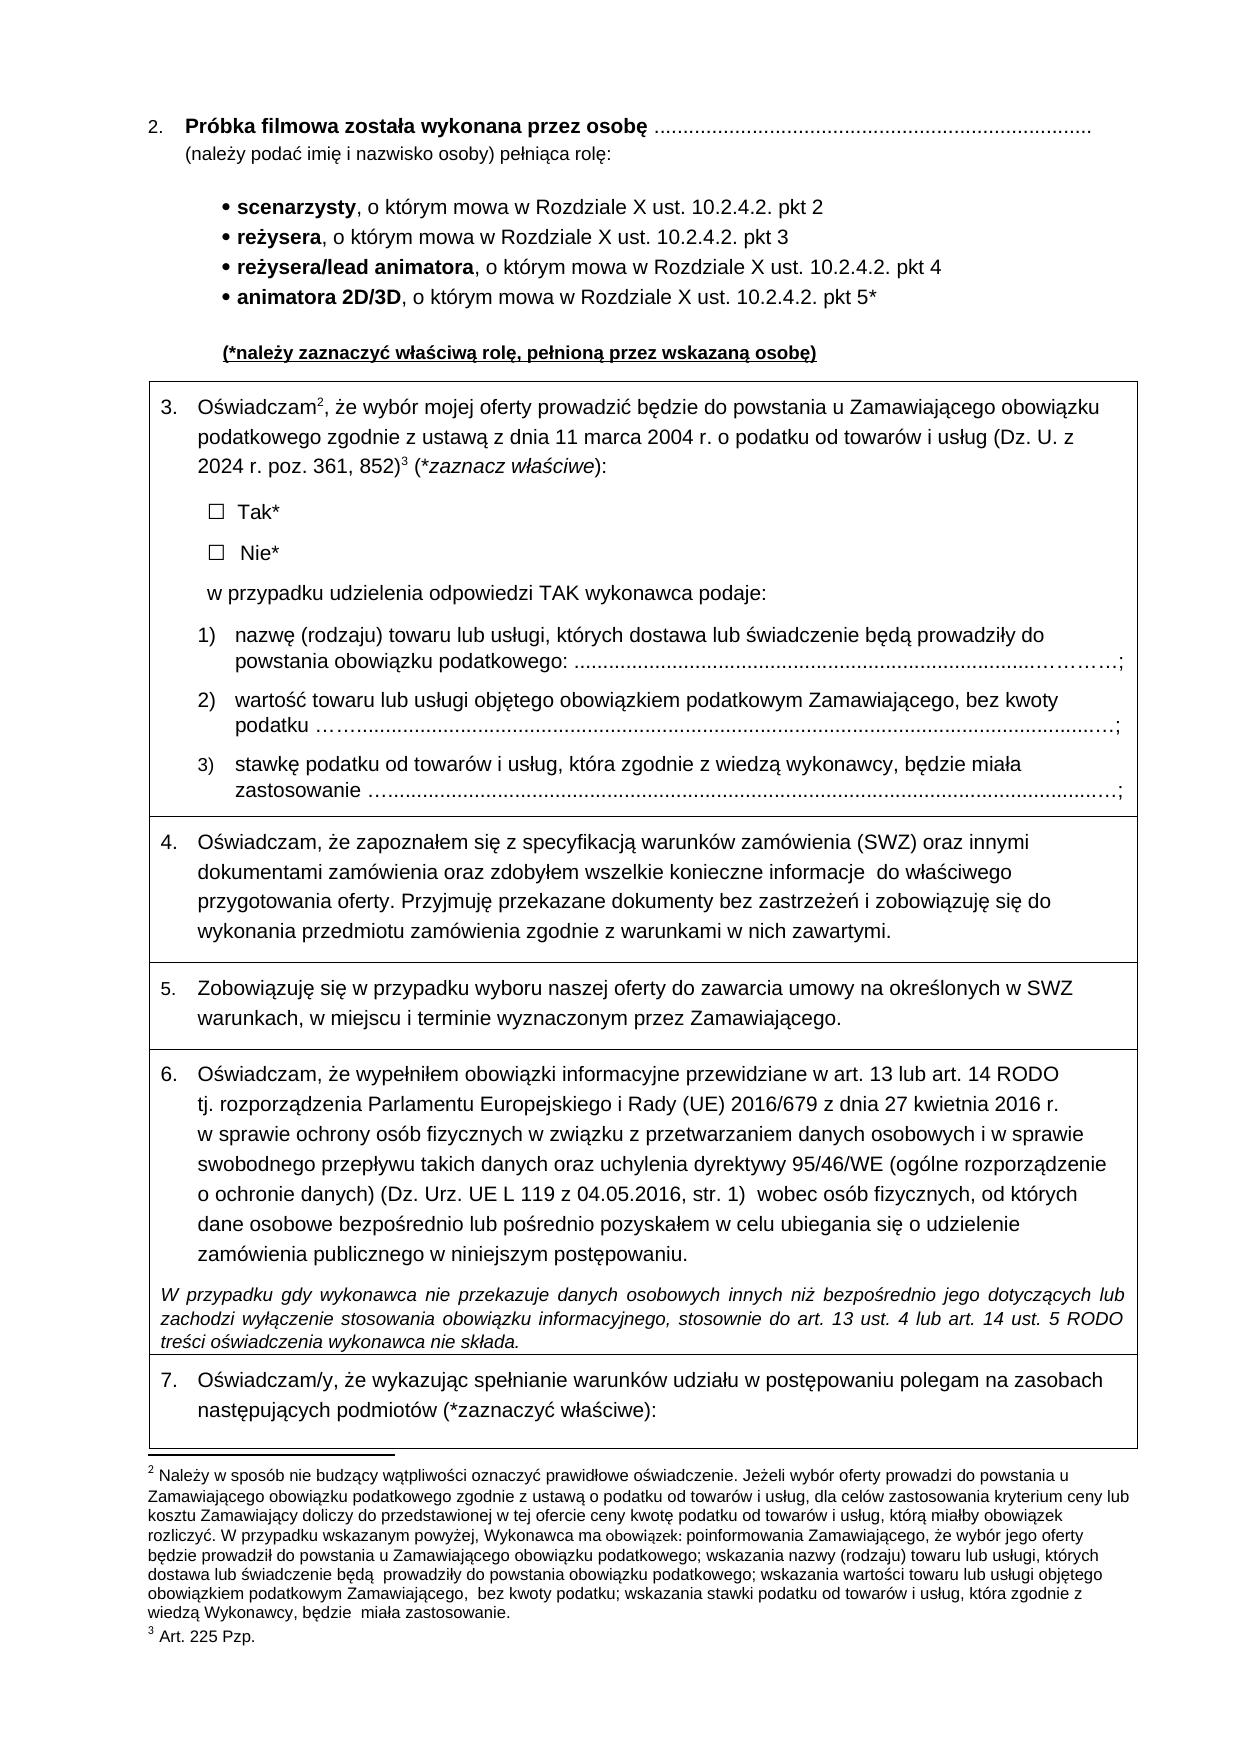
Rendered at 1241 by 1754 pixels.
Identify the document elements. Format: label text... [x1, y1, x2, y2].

list reżysera, o którym mowa w Rozdziale X ust. 10.2.4.2. pkt 3 [222, 225, 1134, 249]
list (*należy zaznaczyć właściwą rolę, pełnioną przez wskazaną osobę) [222, 342, 1134, 363]
list Próbka filmowa została wykonana przez osobę ............................................................................ (należy podać imię i nazwisko osoby) pełniąca rolę: [148, 114, 1134, 164]
list animatora 2D/3D, o którym mowa w Rozdziale X ust. 10.2.4.2. pkt 5* [222, 285, 1134, 309]
list scenarzysty, o którym mowa w Rozdziale X ust. 10.2.4.2. pkt 2 [222, 195, 1134, 219]
table_cell Oświadczam, że wypełniłem obowiązki informacyjne przewidziane w art. 13 lub art. 14 RODO tj. rozporządzenia Parlamentu Europejskiego i Rady (UE) 2016/679 z dnia 27 kwietnia 2016 r. w sprawie ochrony osób fizycznych w związku z przetwarzaniem danych osobowych i w sprawie swobodnego przepływu takich danych oraz uchylenia dyrektywy 95/46/WE (ogólne rozporządzenie o ochronie danych) (Dz. Urz. UE L 119 z 04.05.2016, str. 1) wobec osób fizycznych, od których dane osobowe bezpośrednio lub pośrednio pozyskałem w celu ubiegania się o udzielenie zamówienia publicznego w niniejszym postępowaniu. W przypadku gdy wykonawca nie przekazuje danych osobowych innych niż bezpośrednio jego dotyczących lub zachodzi wyłączenie stosowania obowiązku informacyjnego, stosownie do art. 13 ust. 4 lub art. 14 ust. 5 RODO treści oświadczenia wykonawca nie składa. [150, 1050, 1137, 1354]
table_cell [150, 1355, 1137, 1447]
table_header Oświadczam, że wybór mojej oferty prowadzić będzie do powstania u Zamawiającego obowiązku podatkowego zgodnie z ustawą z dnia 11 marca 2004 r. o podatku od towarów i usług (Dz. U. z 2024 r. poz. 361, 852) (*zaznacz właściwe): Tak* Nie* w przypadku udzielenia odpowiedzi TAK wykonawca podaje: nazwę (rodzaju) towaru lub usługi, których dostawa lub świadczenie będą prowadziły do powstania obowiązku podatkowego: ................................................................................…………; wartość towaru lub usługi objętego obowiązkiem podatkowym Zamawiającego, bez kwoty podatku ……................................................................................................................................…; stawkę podatku od towarów i usług, która zgodnie z wiedzą wykonawcy, będzie miała zastosowanie …...........................................................................................................................…; [150, 382, 1137, 816]
list reżysera/lead animatora, o którym mowa w Rozdziale X ust. 10.2.4.2. pkt 4 [222, 255, 1134, 279]
table_cell Oświadczam, że zapoznałem się z specyfikacją warunków zamówienia (SWZ) oraz innymi dokumentami zamówienia oraz zdobyłem wszelkie konieczne informacje do właściwego przygotowania oferty. Przyjmuję przekazane dokumenty bez zastrzeżeń i zobowiązuję się do wykonania przedmiotu zamówienia zgodnie z warunkami w nich zawartymi. [150, 817, 1137, 962]
table_cell Zobowiązuję się w przypadku wyboru naszej oferty do zawarcia umowy na określonych w SWZ warunkach, w miejscu i terminie wyznaczonym przez Zamawiającego. [150, 963, 1137, 1049]
